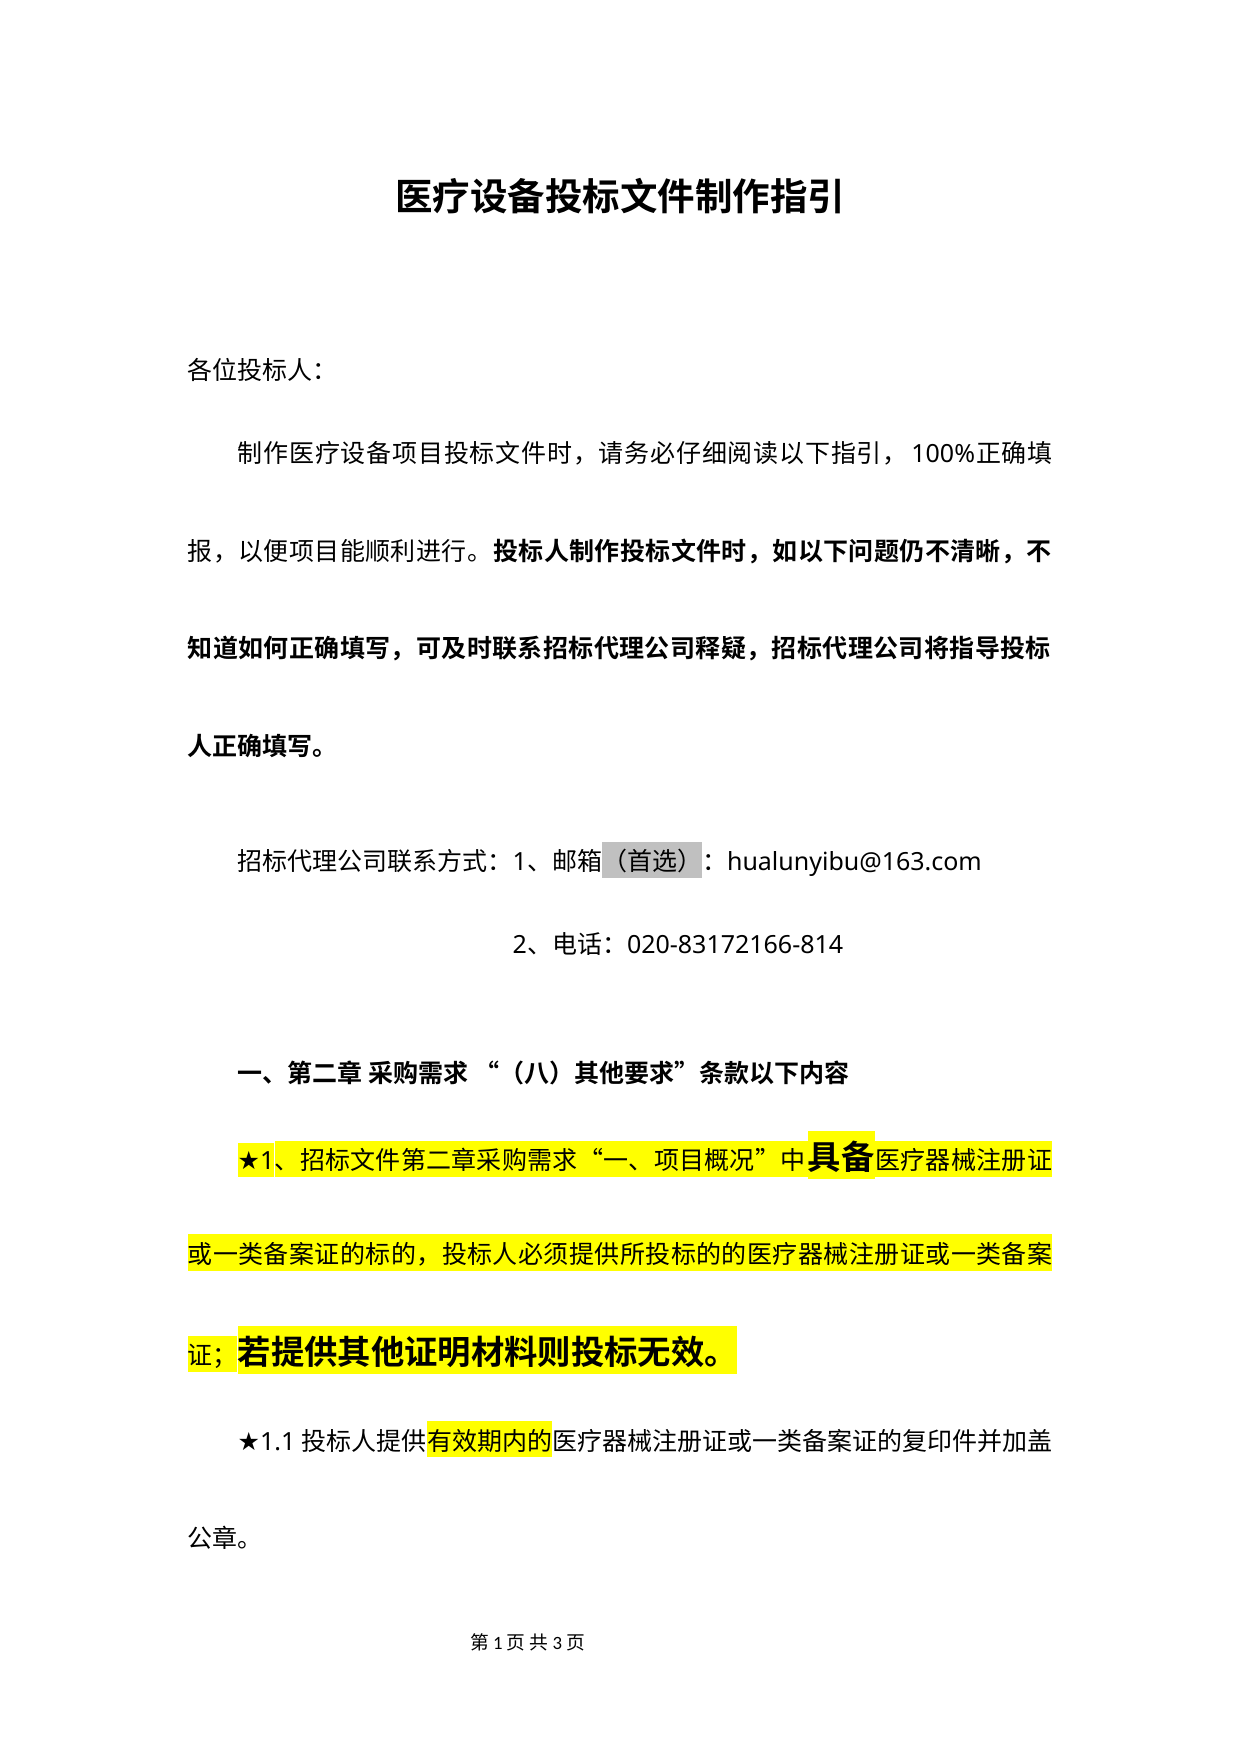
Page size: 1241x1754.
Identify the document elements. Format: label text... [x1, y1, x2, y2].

list 第二章 采购需求 “（八）其他要求”条款以下内容 [187, 1039, 1053, 1104]
list ★1.1 投标人提供有效期内的医疗器械注册证或一类备案证的复印件并加盖公章。 [187, 1407, 1053, 1569]
list 制作医疗设备项目投标文件时，请务必仔细阅读以下指引，100%正确填报，以便项目能顺利进行。投标人制作投标文件时，如以下问题仍不清晰，不知道如何正确填写，可及时联系招标代理公司释疑，招标代理公司将指导投标人正确填写。 [187, 419, 1053, 777]
text 各位投标人： [187, 336, 1053, 401]
list 2、电话：020-83172166-814 [187, 910, 1053, 975]
text 医疗设备投标文件制作指引 [187, 162, 1053, 227]
text 招标代理公司联系方式：1、邮箱（首选）：hualunyibu@163.com [187, 827, 1053, 892]
list ★1、招标文件第二章采购需求“一、项目概况”中具备医疗器械注册证或一类备案证的标的，投标人必须提供所投标的的医疗器械注册证或一类备案证；若提供其他证明材料则投标无效。 [187, 1122, 1053, 1382]
